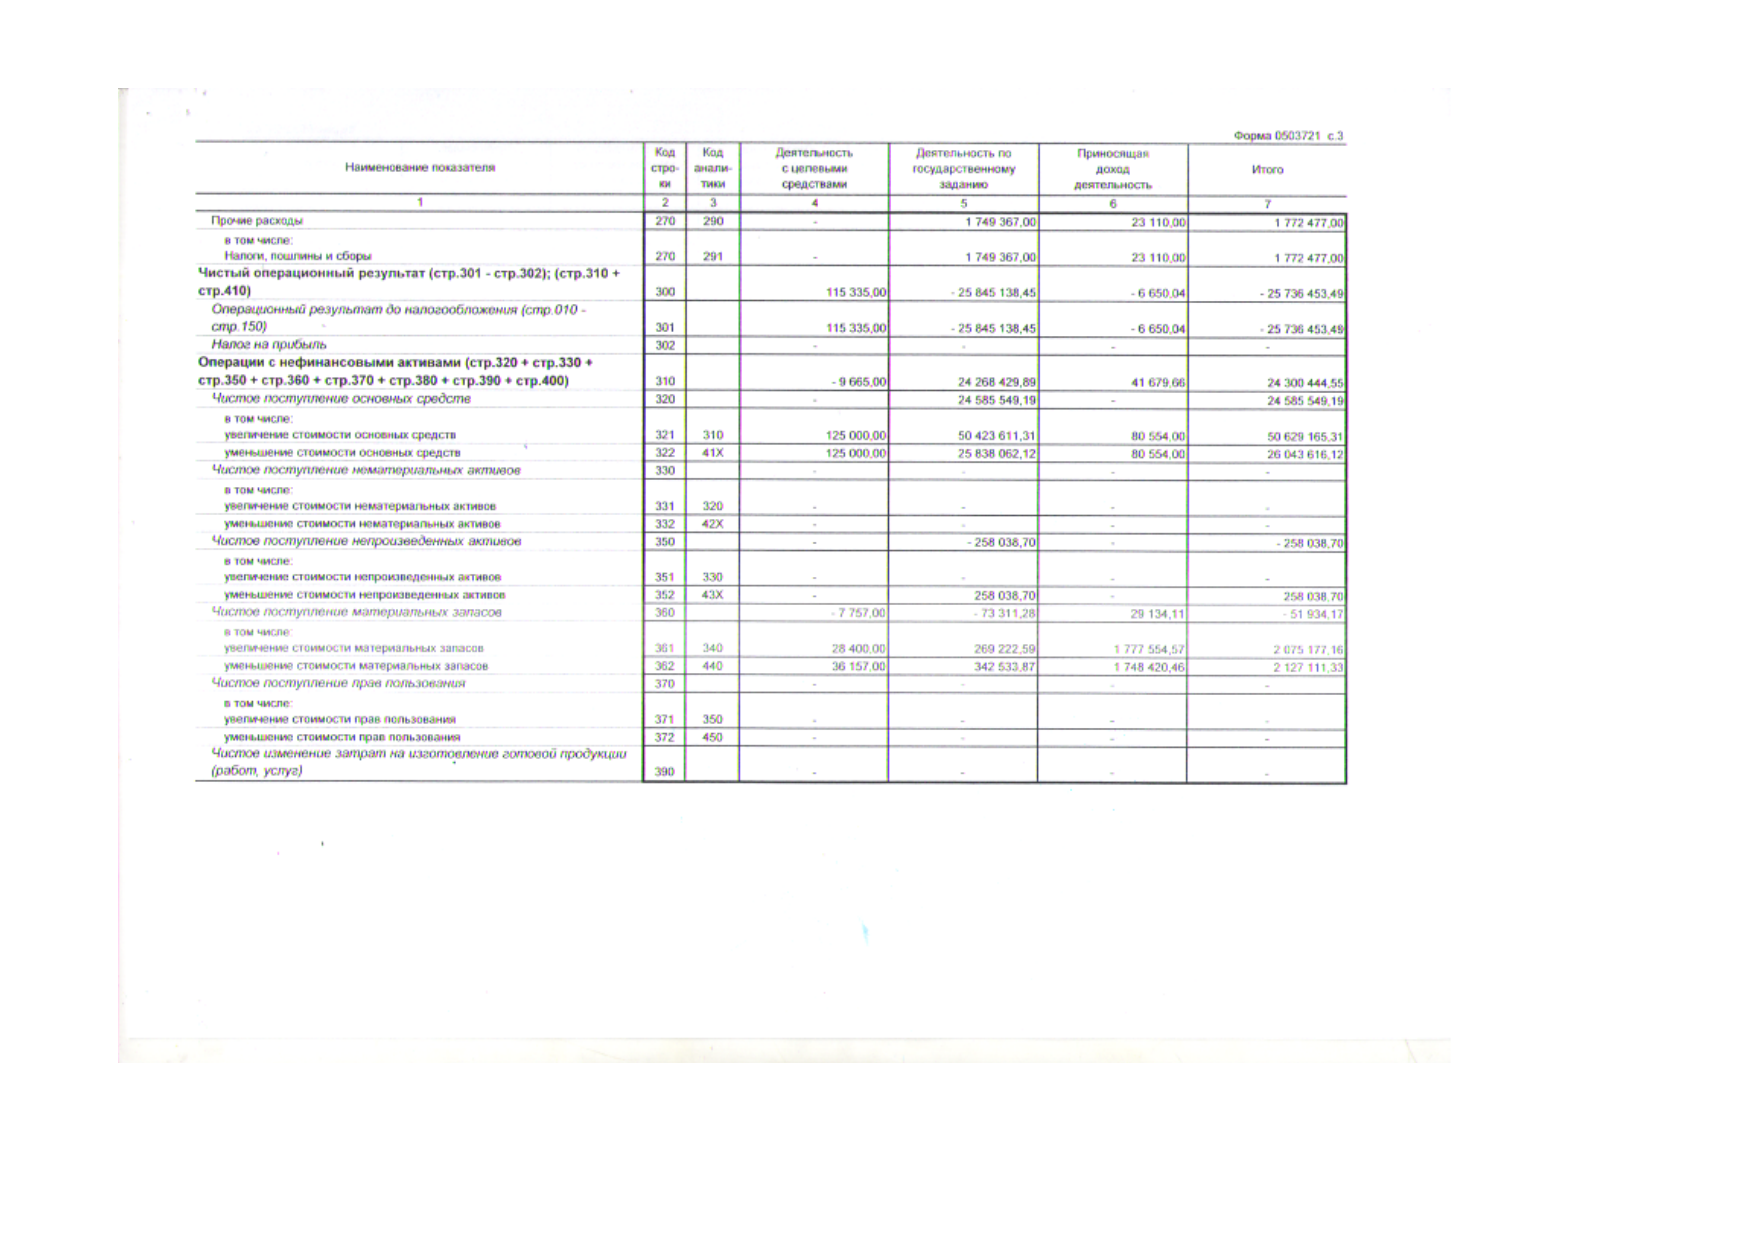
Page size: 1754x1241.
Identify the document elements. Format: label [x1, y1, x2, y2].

picture [118, 88, 1451, 1063]
